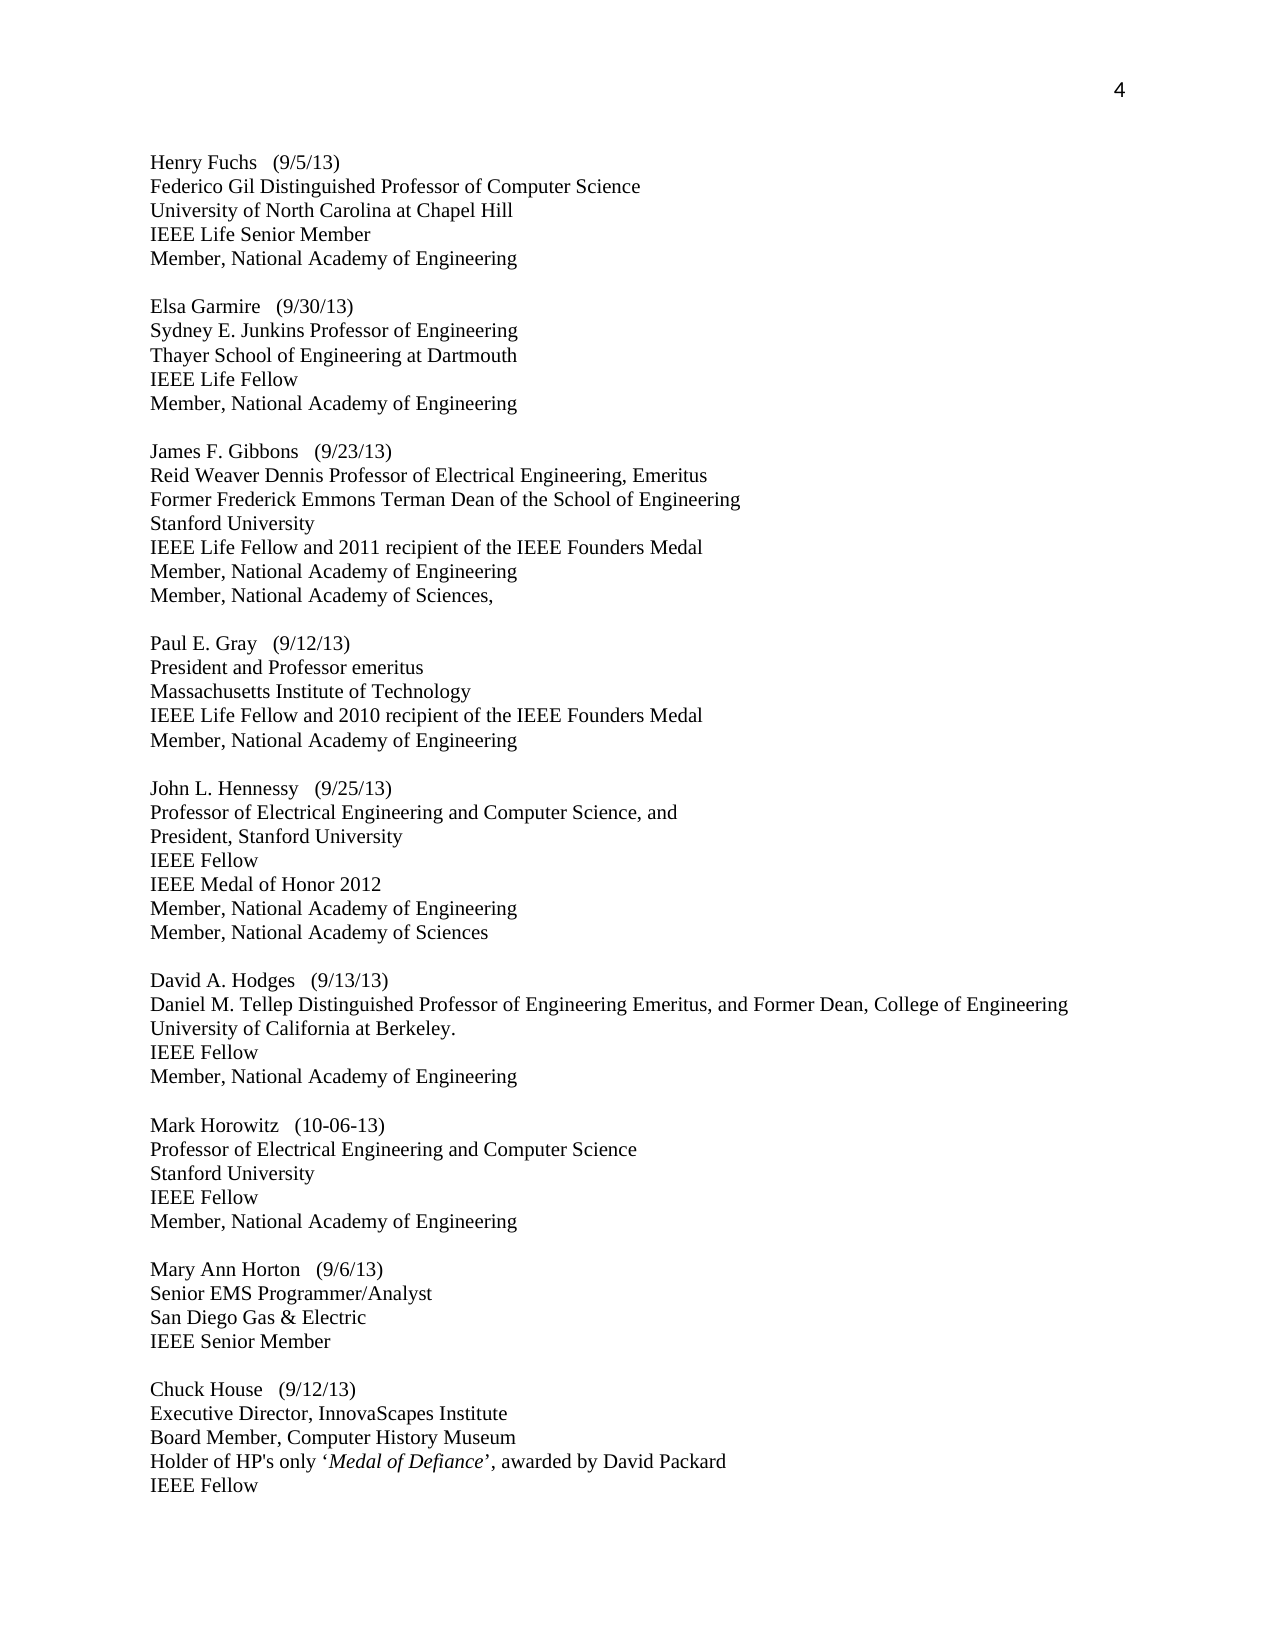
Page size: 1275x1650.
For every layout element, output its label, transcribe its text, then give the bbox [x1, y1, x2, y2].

text IEEE Medal of Honor 2012 [150, 872, 1125, 896]
text Holder of HP's only ‘Medal of Defiance’, awarded by David Packard [150, 1449, 1125, 1473]
text Stanford University [150, 1161, 1125, 1185]
text Member, National Academy of Engineering [150, 896, 1125, 920]
text University of California at Berkeley. [150, 1016, 1125, 1040]
text IEEE Life Fellow [150, 367, 1125, 391]
text Mark Horowitz (10-06-13) [150, 1112, 1125, 1137]
text IEEE Fellow [150, 848, 1125, 872]
text Reid Weaver Dennis Professor of Electrical Engineering, Emeritus [150, 463, 1125, 487]
text Federico Gil Distinguished Professor of Computer Science [150, 174, 1125, 198]
text Professor of Electrical Engineering and Computer Science [150, 1137, 1125, 1161]
text Member, National Academy of Engineering [150, 727, 1125, 752]
text IEEE Life Senior Member [150, 222, 1125, 246]
text Massachusetts Institute of Technology [150, 679, 1125, 703]
text University of North Carolina at Chapel Hill [150, 198, 1125, 222]
text Member, National Academy of Engineering [150, 1209, 1125, 1233]
text IEEE Fellow [150, 1185, 1125, 1209]
text Daniel M. Tellep Distinguished Professor of Engineering Emeritus, and Former Dean, College of Engineering [150, 992, 1125, 1016]
text Member, National Academy of Engineering [150, 1064, 1125, 1088]
text John L. Hennessy (9/25/13) [150, 776, 1125, 800]
text Senior EMS Programmer/Analyst [150, 1281, 1125, 1305]
text David A. Hodges (9/13/13) [150, 968, 1125, 992]
text Member, National Academy of Engineering [150, 246, 1125, 270]
text IEEE Fellow [150, 1473, 1125, 1497]
text IEEE Senior Member [150, 1329, 1125, 1353]
text Member, National Academy of Sciences [150, 920, 1125, 944]
text Thayer School of Engineering at Dartmouth [150, 342, 1125, 367]
text President and Professor emeritus [150, 655, 1125, 679]
text IEEE Life Fellow and 2010 recipient of the IEEE Founders Medal [150, 703, 1125, 727]
text Paul E. Gray (9/12/13) [150, 631, 1125, 655]
text Chuck House (9/12/13) [150, 1377, 1125, 1401]
text Mary Ann Horton (9/6/13) [150, 1257, 1125, 1281]
text President, Stanford University [150, 824, 1125, 848]
text Stanford University [150, 511, 1125, 535]
text Member, National Academy of Sciences, [150, 583, 1125, 607]
text Executive Director, InnovaScapes Institute [150, 1401, 1125, 1425]
text Member, National Academy of Engineering [150, 391, 1125, 415]
text Professor of Electrical Engineering and Computer Science, and [150, 800, 1125, 824]
text Elsa Garmire (9/30/13) [150, 294, 1125, 318]
text San Diego Gas & Electric [150, 1305, 1125, 1329]
text Member, National Academy of Engineering [150, 559, 1125, 583]
text IEEE Life Fellow and 2011 recipient of the IEEE Founders Medal [150, 535, 1125, 559]
text IEEE Fellow [150, 1040, 1125, 1064]
text Henry Fuchs (9/5/13) [150, 150, 1125, 174]
text Board Member, Computer History Museum [150, 1425, 1125, 1449]
text Former Frederick Emmons Terman Dean of the School of Engineering [150, 487, 1125, 511]
text James F. Gibbons (9/23/13) [150, 439, 1125, 463]
text Sydney E. Junkins Professor of Engineering [150, 318, 1125, 342]
